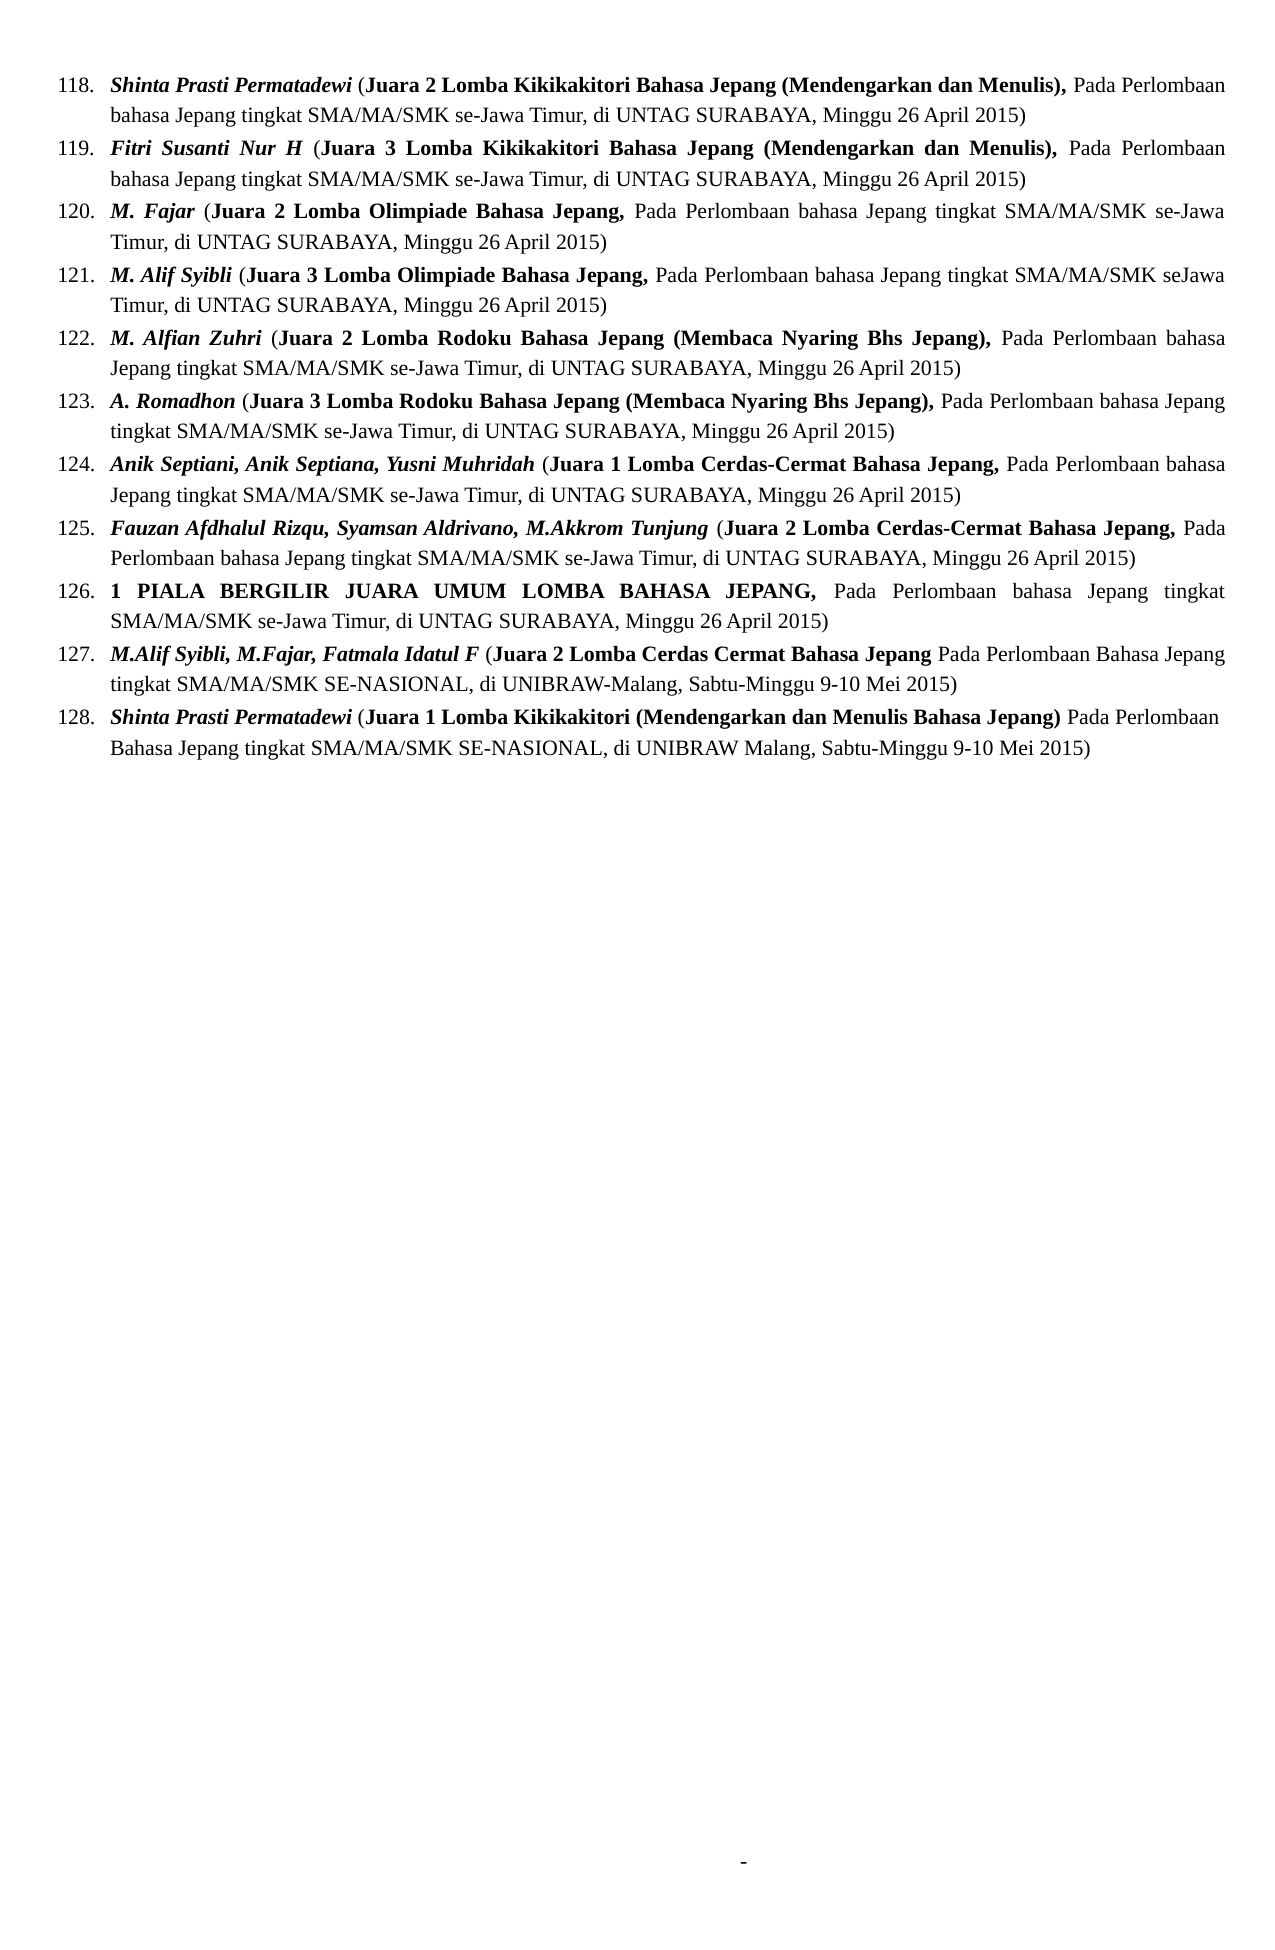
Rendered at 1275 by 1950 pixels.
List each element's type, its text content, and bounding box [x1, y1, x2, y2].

list Fauzan Afdhalul Rizqu, Syamsan Aldrivano, M.Akkrom Tunjung (Juara 2 Lomba Cerdas-Cermat Bahasa Jepang, Pada Perlombaan bahasa Jepang tingkat SMA/MA/SMK se-Jawa Timur, di UNTAG SURABAYA, Minggu 26 April 2015) [57, 514, 1226, 570]
list M.Alif Syibli, M.Fajar, Fatmala Idatul F (Juara 2 Lomba Cerdas Cermat Bahasa Jepang Pada Perlombaan Bahasa Jepang tingkat SMA/MA/SMK SE-NASIONAL, di UNIBRAW-Malang, Sabtu-Minggu 9-10 Mei 2015) [57, 641, 1226, 697]
list Shinta Prasti Permatadewi (Juara 1 Lomba Kikikakitori (Mendengarkan dan Menulis Bahasa Jepang) Pada Perlombaan [57, 704, 1226, 729]
list Anik Septiani, Anik Septiana, Yusni Muhridah (Juara 1 Lomba Cerdas-Cermat Bahasa Jepang, Pada Perlombaan bahasa Jepang tingkat SMA/MA/SMK se-Jawa Timur, di UNTAG SURABAYA, Minggu 26 April 2015) [57, 451, 1226, 507]
list M. Alfian Zuhri (Juara 2 Lomba Rodoku Bahasa Jepang (Membaca Nyaring Bhs Jepang), Pada Perlombaan bahasa Jepang tingkat SMA/MA/SMK se-Jawa Timur, di UNTAG SURABAYA, Minggu 26 April 2015) [57, 325, 1226, 381]
list A. Romadhon (Juara 3 Lomba Rodoku Bahasa Jepang (Membaca Nyaring Bhs Jepang), Pada Perlombaan bahasa Jepang tingkat SMA/MA/SMK se-Jawa Timur, di UNTAG SURABAYA, Minggu 26 April 2015) [57, 388, 1226, 444]
list Fitri Susanti Nur H (Juara 3 Lomba Kikikakitori Bahasa Jepang (Mendengarkan dan Menulis), Pada Perlombaan bahasa Jepang tingkat SMA/MA/SMK se-Jawa Timur, di UNTAG SURABAYA, Minggu 26 April 2015) [57, 135, 1226, 191]
list M. Alif Syibli (Juara 3 Lomba Olimpiade Bahasa Jepang, Pada Perlombaan bahasa Jepang tingkat SMA/MA/SMK seJawa Timur, di UNTAG SURABAYA, Minggu 26 April 2015) [57, 262, 1226, 317]
list 1 PIALA BERGILIR JUARA UMUM LOMBA BAHASA JEPANG, Pada Perlombaan bahasa Jepang tingkat SMA/MA/SMK se-Jawa Timur, di UNTAG SURABAYA, Minggu 26 April 2015) [57, 578, 1226, 633]
list M. Fajar (Juara 2 Lomba Olimpiade Bahasa Jepang, Pada Perlombaan bahasa Jepang tingkat SMA/MA/SMK se-Jawa Timur, di UNTAG SURABAYA, Minggu 26 April 2015) [57, 198, 1226, 254]
list Shinta Prasti Permatadewi (Juara 2 Lomba Kikikakitori Bahasa Jepang (Mendengarkan dan Menulis), Pada Perlombaan bahasa Jepang tingkat SMA/MA/SMK se-Jawa Timur, di UNTAG SURABAYA, Minggu 26 April 2015) [57, 72, 1226, 128]
text Bahasa Jepang tingkat SMA/MA/SMK SE-NASIONAL, di UNIBRAW Malang, Sabtu-Minggu 9-10 Mei 2015) [110, 735, 1226, 760]
